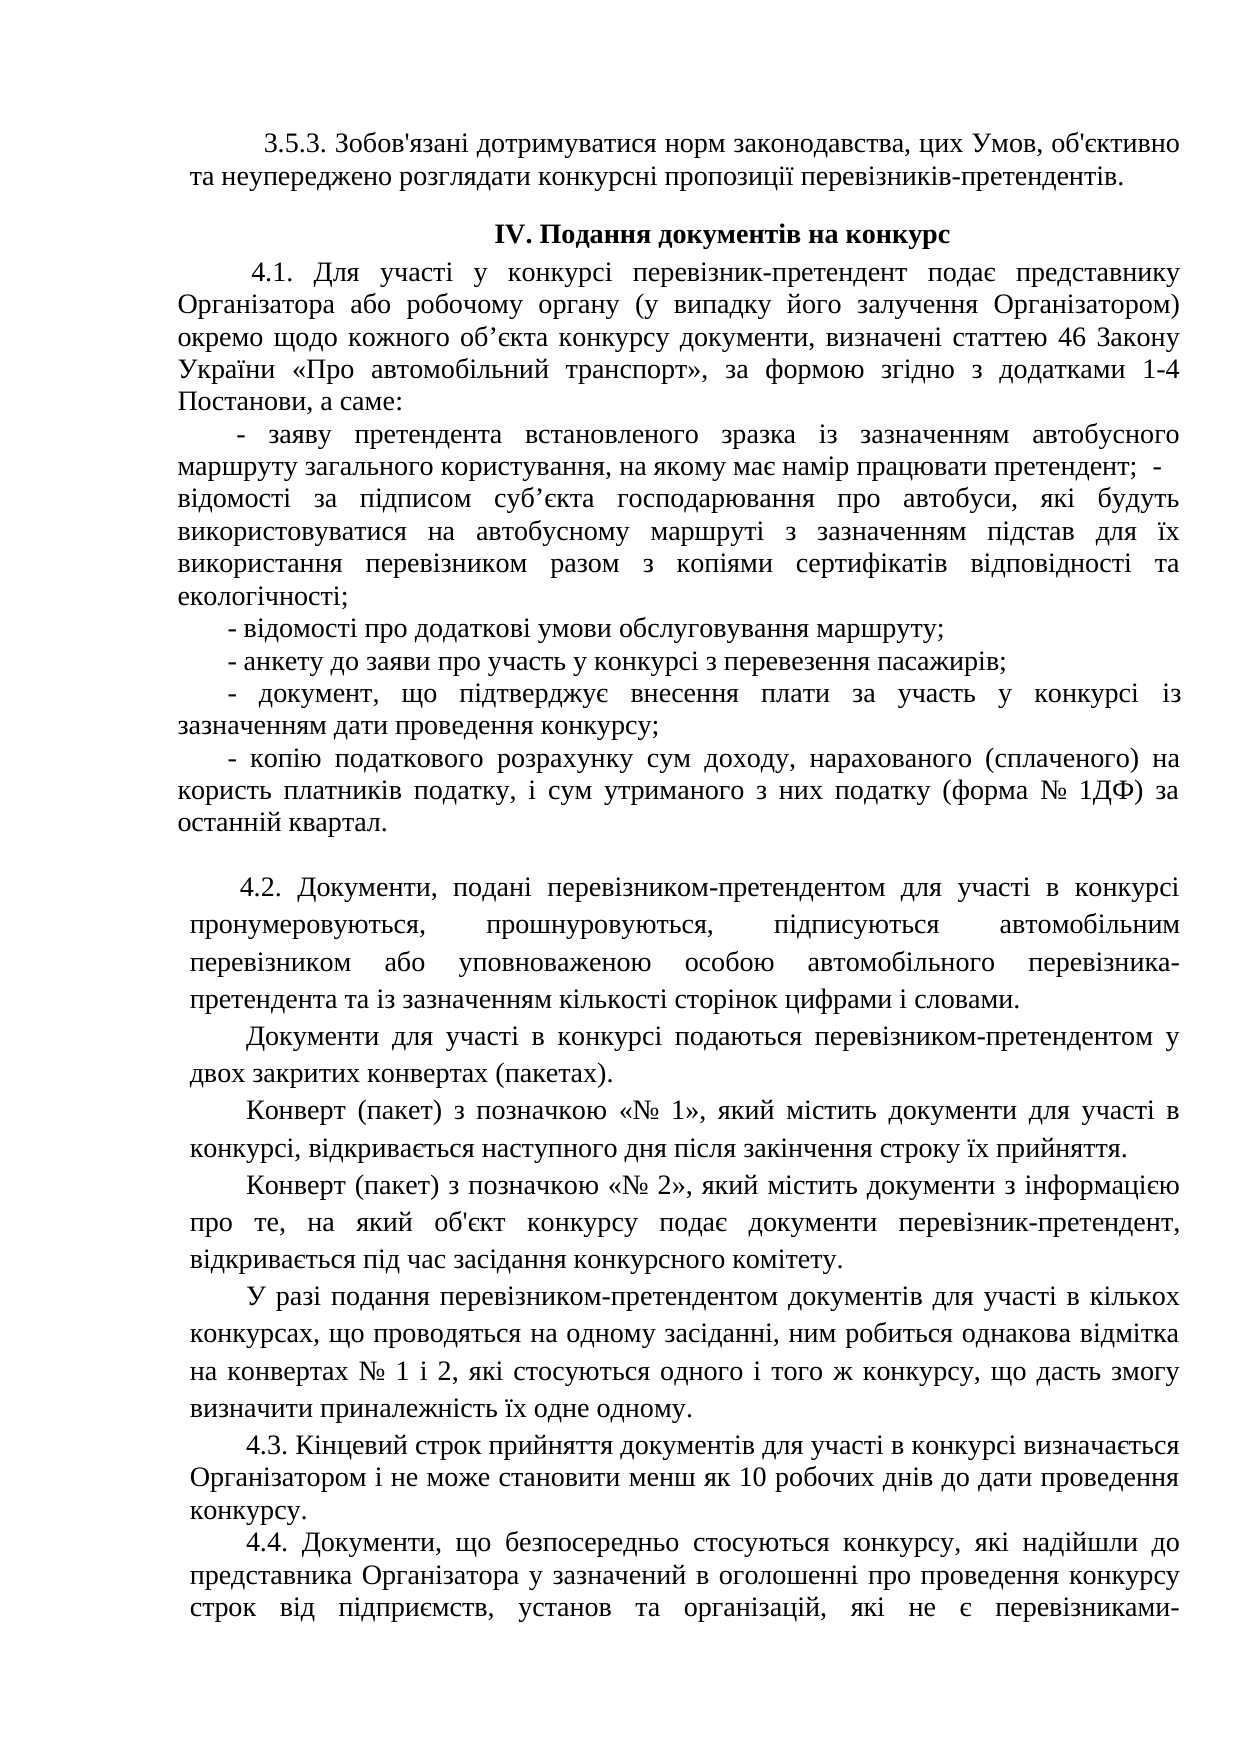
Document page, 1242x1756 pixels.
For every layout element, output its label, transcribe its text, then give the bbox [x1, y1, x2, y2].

text 4.3. Кінцевий строк прийняття документів для участі в конкурсі визначається Організатором і не може становити менш як 10 робочих днів до дати проведення конкурсу. [189, 1428, 1181, 1525]
text Конверт (пакет) з позначкою «№ 1», який містить документи для участі в конкурсі, відкривається наступного дня після закінчення строку їх прийняття. [189, 1093, 1181, 1163]
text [189, 1525, 1181, 1622]
list - анкету до заяви про участь у конкурсі з перевезення пасажирів; [177, 643, 1181, 676]
list 4.1. Для участі у конкурсі перевізник-претендент подає представнику Організатора або робочому органу (у випадку його залучення Організатором) окремо щодо кожного об’єкта конкурсу документи, визначені статтею 46 Закону України «Про автомобільний транспорт», за формою згідно з додатками 1-4 Постанови, а саме: [177, 255, 1181, 417]
text У разі подання перевізником-претендентом документів для участі в кількох конкурсах, що проводяться на одному засіданні, ним робиться однакова відмітка на конвертах № 1 і 2, які стосуються одного і того ж конкурсу, що дасть змогу визначити приналежність їх одне одному. [189, 1279, 1181, 1423]
list - відомості про додаткові умови обслуговування маршруту; [177, 611, 1181, 643]
text 3.5.3. Зобов'язані дотримуватися норм законодавства, цих Умов, об'єктивно та неупереджено розглядати конкурсні пропозиції перевізників-претендентів. [189, 126, 1181, 191]
text IV. Подання документів на конкурс [189, 218, 1181, 250]
list - документ, що підтверджує внесення плати за участь у конкурсі із зазначенням дати проведення конкурсу; [177, 676, 1181, 741]
list - заяву претендента встановленого зразка із зазначенням автобусного маршруту загального користування, на якому має намір працювати претендент; - відомості за підписом суб’єкта господарювання про автобуси, які будуть використовуватися на автобусному маршруті з зазначенням підстав для їх використання перевізником разом з копіями сертифікатів відповідності та екологічності; [177, 417, 1181, 611]
list - копію податкового розрахунку сум доходу, нарахованого (сплаченого) на користь платників податку, і сум утриманого з них податку (форма № 1ДФ) за останній квартал. [177, 741, 1181, 838]
text Документи для участі в конкурсі подаються перевізником-претендентом у двох закритих конвертах (пакетах). [189, 1019, 1181, 1089]
text Конверт (пакет) з позначкою «№ 2», який містить документи з інформацією про те, на який об'єкт конкурсу подає документи перевізник-претендент, відкривається під час засідання конкурсного комітету. [189, 1168, 1181, 1274]
text 4.2. Документи, подані перевізником-претендентом для участі в конкурсі пронумеровуються, прошнуровуються, підписуються автомобільним перевізником або уповноваженою особою автомобільного перевізника-претендента та із зазначенням кількості сторінок цифрами і словами. [189, 870, 1181, 1014]
